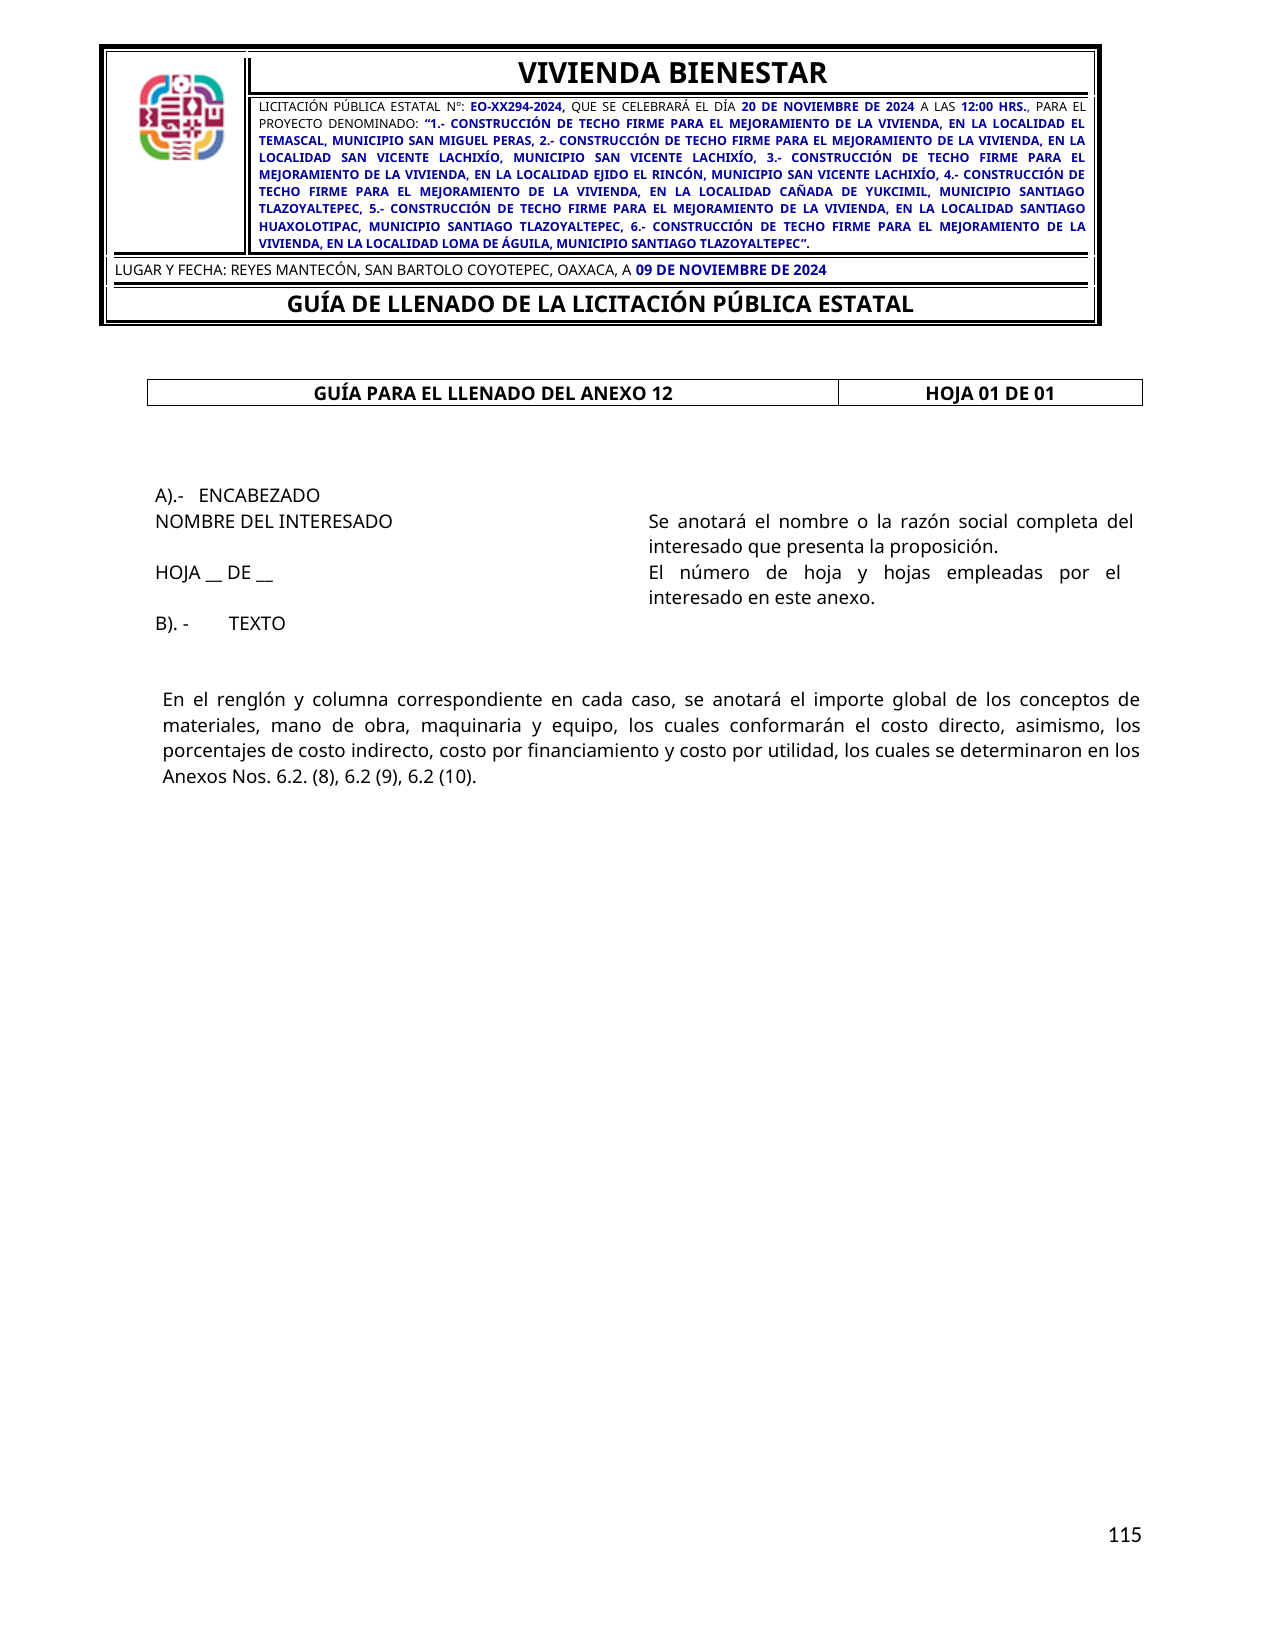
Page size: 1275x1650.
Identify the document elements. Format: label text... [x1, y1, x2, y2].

picture [128, 66, 235, 166]
text En el renglón y columna correspondiente en cada caso, se anotará el importe global de los conceptos de materiales, mano de obra, maquinaria y equipo, los cuales conformarán el costo directo, asimismo, los porcentajes de costo indirecto, costo por financiamiento y costo por utilidad, los cuales se determinaron en los Anexos Nos. 6.2. (8), 6.2 (9), 6.2 (10). [162, 687, 1142, 789]
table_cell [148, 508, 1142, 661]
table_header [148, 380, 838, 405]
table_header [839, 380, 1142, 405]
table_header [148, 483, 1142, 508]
